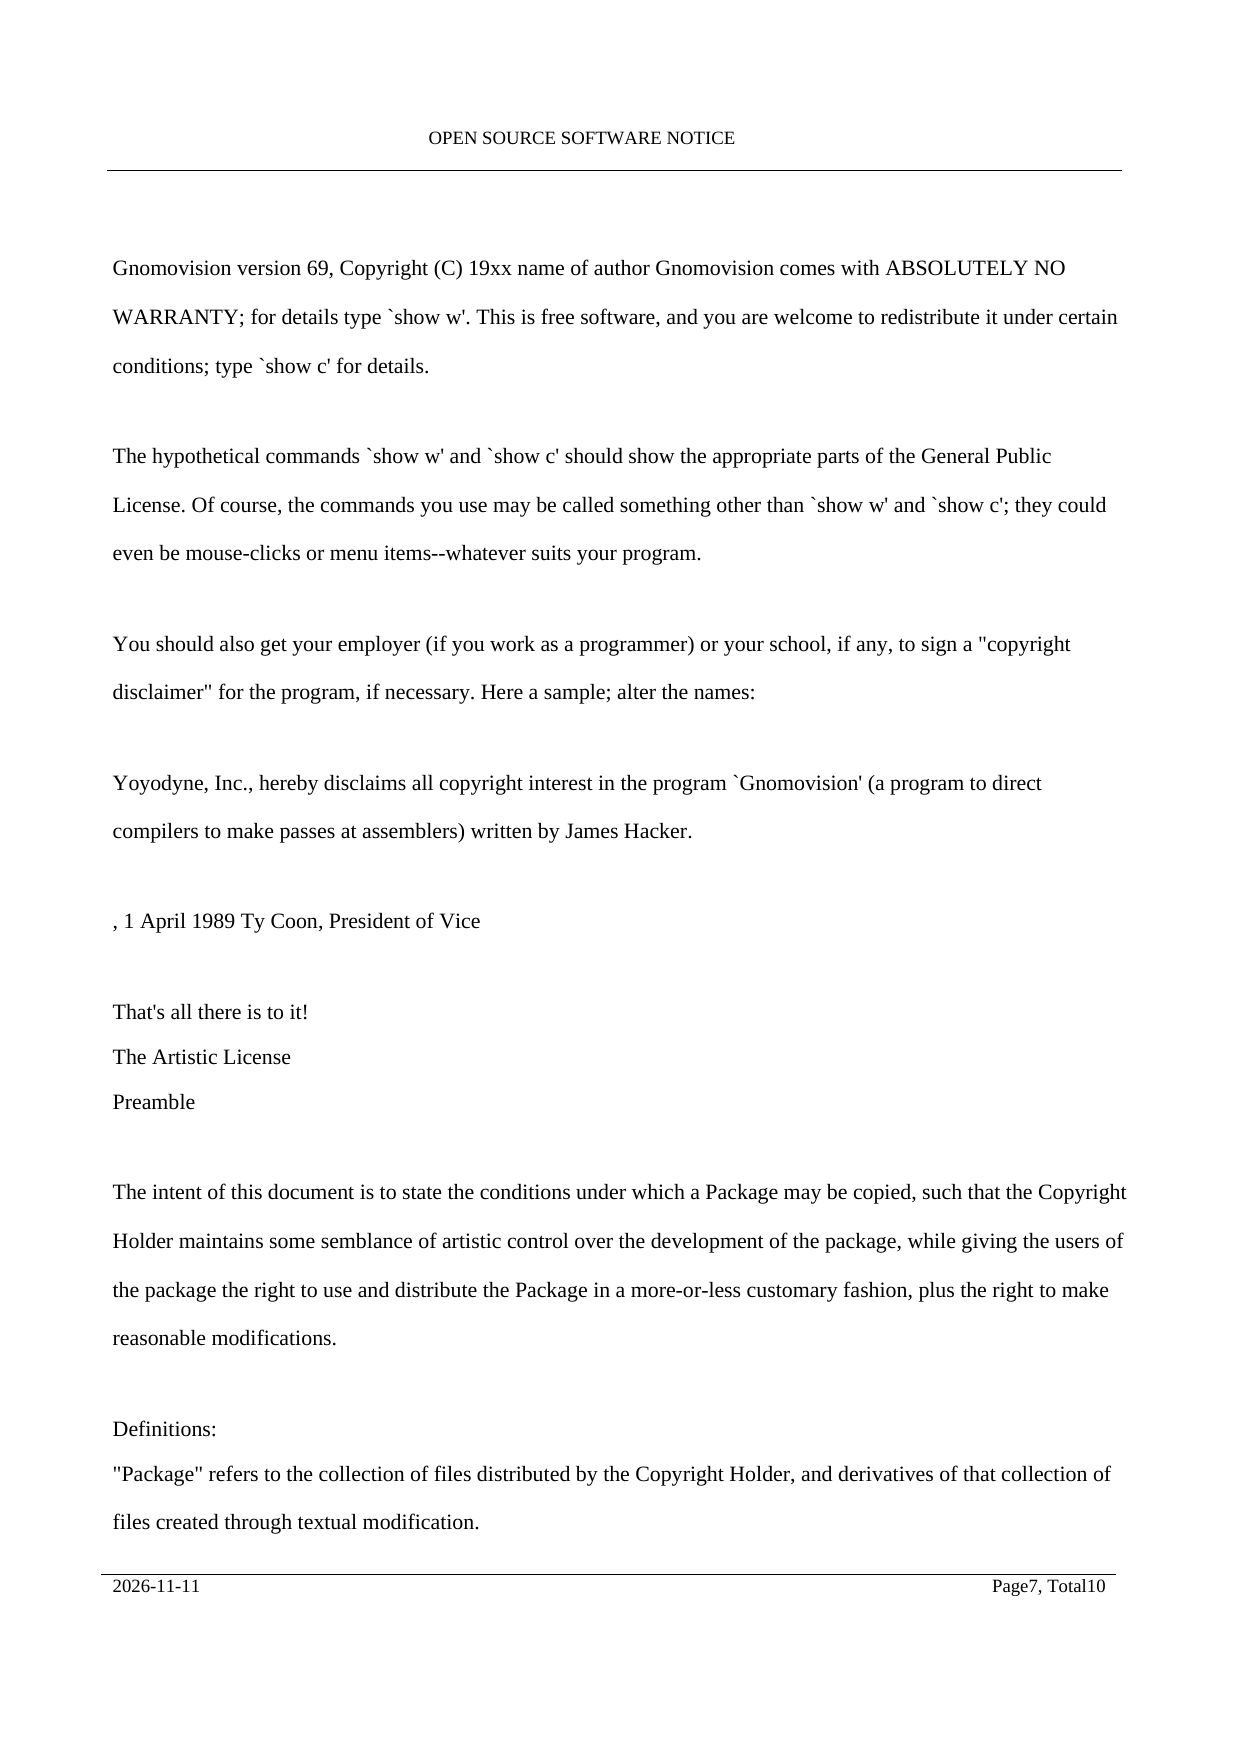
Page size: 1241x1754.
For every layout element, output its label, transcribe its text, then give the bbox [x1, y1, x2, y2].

text The Artistic License [112, 1040, 1128, 1073]
text The hypothetical commands `show w' and `show c' should show the appropriate parts of the General Public License. Of course, the commands you use may be called something other than `show w' and `show c'; they could even be mouse-clicks or menu items--whatever suits your program. [112, 439, 1128, 569]
text Yoyodyne, Inc., hereby disclaims all copyright interest in the program `Gnomovision' (a program to direct compilers to make passes at assemblers) written by James Hacker. [112, 766, 1128, 847]
text Gnomovision version 69, Copyright (C) 19xx name of author Gnomovision comes with ABSOLUTELY NO WARRANTY; for details type `show w'. This is free software, and you are welcome to redistribute it under certain conditions; type `show c' for details. [112, 251, 1128, 381]
text The intent of this document is to state the conditions under which a Package may be copied, such that the Copyright Holder maintains some semblance of artistic control over the development of the package, while giving the users of the package the right to use and distribute the Package in a more-or-less customary fashion, plus the right to make reasonable modifications. [112, 1175, 1128, 1354]
text You should also get your employer (if you work as a programmer) or your school, if any, to sign a "copyright disclaimer" for the program, if necessary. Here a sample; alter the names: [112, 627, 1128, 708]
text , 1 April 1989 Ty Coon, President of Vice [112, 905, 1128, 937]
text "Package" refers to the collection of files distributed by the Copyright Holder, and derivatives of that collection of files created through textual modification. [112, 1457, 1128, 1538]
text Preamble [112, 1085, 1128, 1118]
text That's all there is to it! [112, 995, 1128, 1027]
text Definitions: [112, 1412, 1128, 1444]
